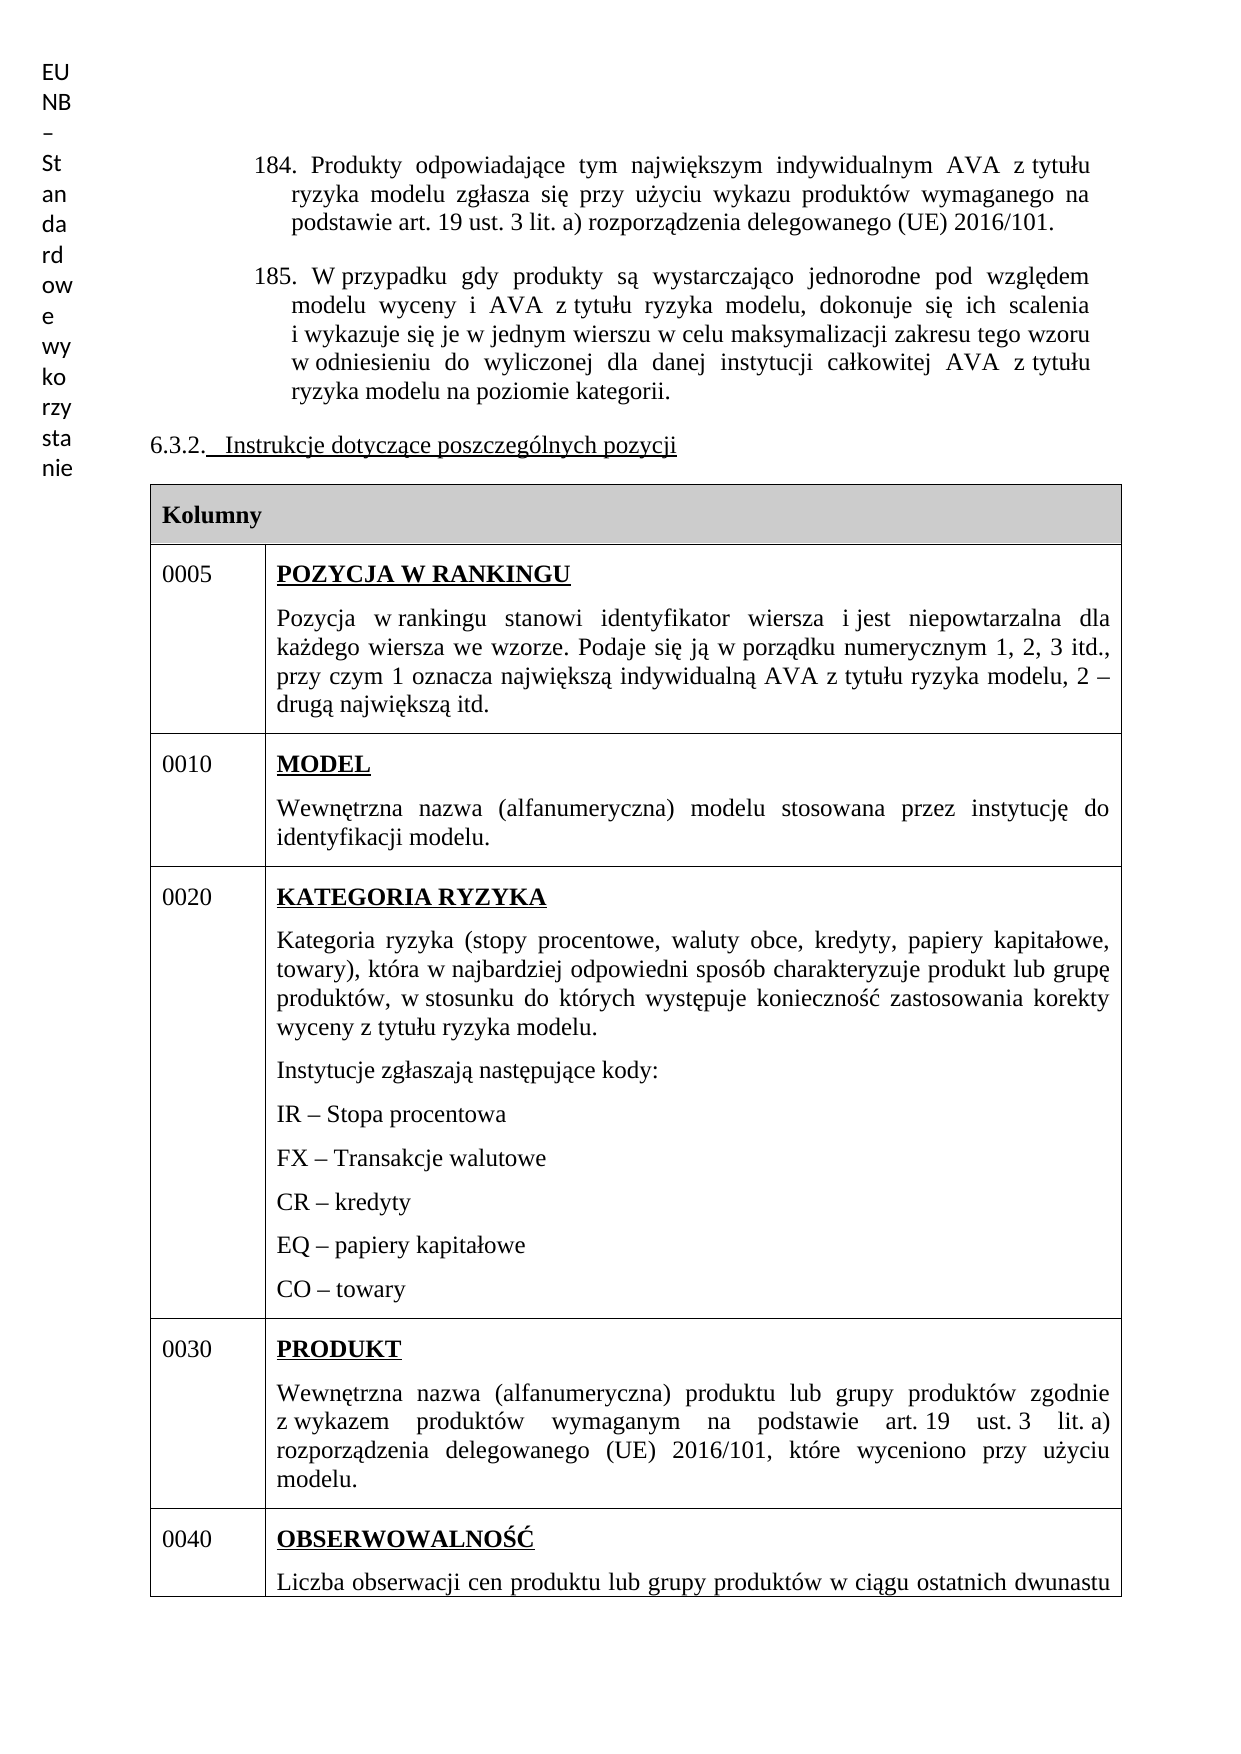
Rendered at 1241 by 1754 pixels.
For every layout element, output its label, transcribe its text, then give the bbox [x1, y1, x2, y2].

table_cell 0040 [151, 1509, 265, 1596]
table_cell 0030 [151, 1319, 265, 1508]
table_header Kolumny [151, 485, 1121, 543]
table_cell PRODUKT Wewnętrzna nazwa (alfanumeryczna) produktu lub grupy produktów zgodnie z wykazem produktów wymaganym na podstawie art. 19 ust. 3 lit. a) rozporządzenia delegowanego (UE) 2016/101, które wyceniono przy użyciu modelu. [266, 1319, 1121, 1508]
list 6.3.2. Instrukcje dotyczące poszczególnych pozycji [150, 430, 1090, 459]
table_cell 0010 [151, 734, 265, 866]
table_cell KATEGORIA RYZYKA Kategoria ryzyka (stopy procentowe, waluty obce, kredyty, papiery kapitałowe, towary), która w najbardziej odpowiedni sposób charakteryzuje produkt lub grupę produktów, w stosunku do których występuje konieczność zastosowania korekty wyceny z tytułu ryzyka modelu. Instytucje zgłaszają następujące kody: IR – Stopa procentowa FX – Transakcje walutowe CR – kredyty EQ – papiery kapitałowe CO – towary [266, 867, 1121, 1318]
table_cell 0005 [151, 545, 265, 733]
table_cell MODEL Wewnętrzna nazwa (alfanumeryczna) modelu stosowana przez instytucję do identyfikacji modelu. [266, 734, 1121, 866]
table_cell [266, 1509, 1121, 1596]
table_cell POZYCJA W RANKINGU Pozycja w rankingu stanowi identyfikator wiersza i jest niepowtarzalna dla każdego wiersza we wzorze. Podaje się ją w porządku numerycznym 1, 2, 3 itd., przy czym 1 oznacza największą indywidualną AVA z tytułu ryzyka modelu, 2 – drugą największą itd. [266, 545, 1121, 733]
table_cell 0020 [151, 867, 265, 1318]
